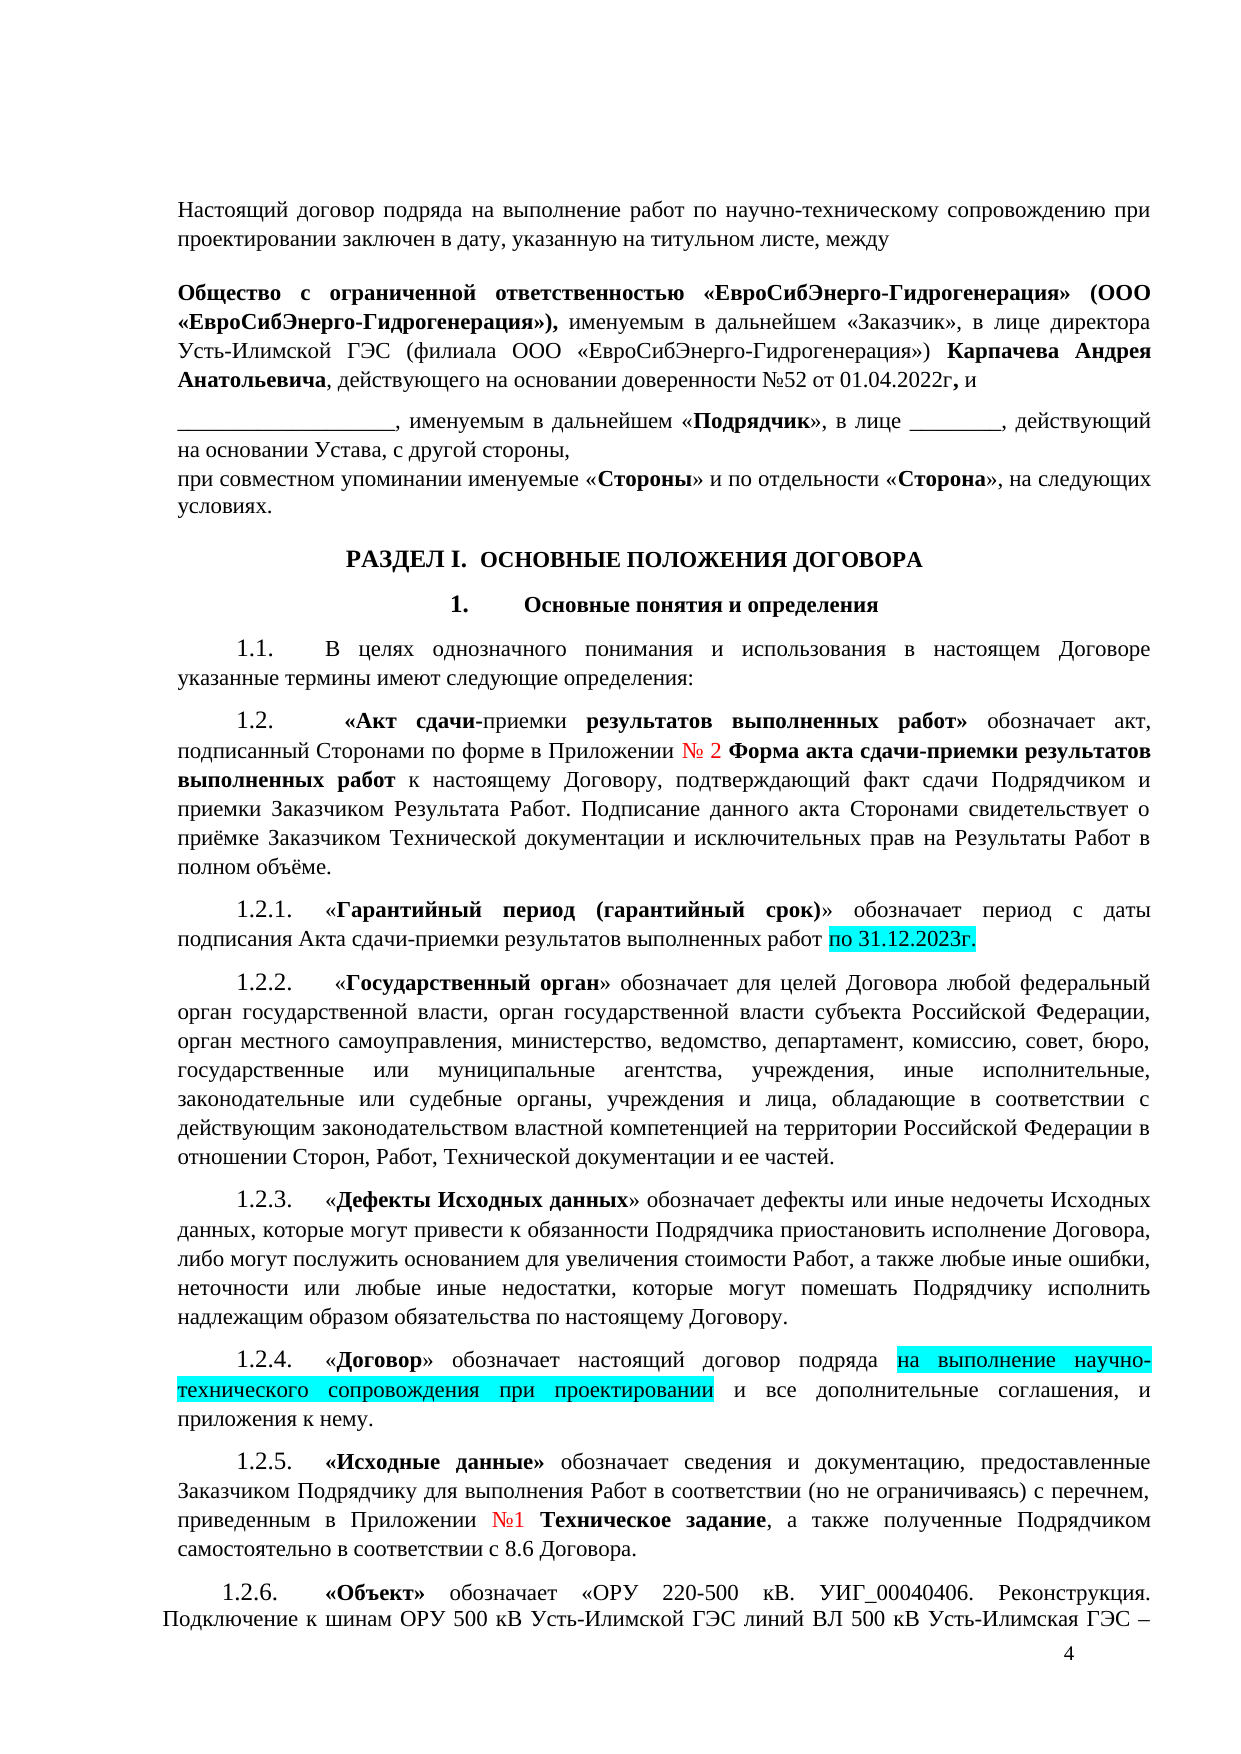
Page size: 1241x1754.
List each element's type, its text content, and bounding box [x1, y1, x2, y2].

text «Акт сдачи-приемки результатов выполненных работ» обозначает акт, подписанный Сторонами по форме в Приложении № 2 Форма акта сдачи-приемки результатов выполненных работ к настоящему Договору, подтверждающий факт сдачи Подрядчиком и приемки Заказчиком Результата Работ. Подписание данного акта Сторонами свидетельствует о приёмке Заказчиком Технической документации и исключительных прав на Результаты Работ в полном объёме. [177, 706, 1152, 879]
text «Договор» обозначает настоящий договор подряда на выполнение научно-технического сопровождения при проектировании и все дополнительные соглашения, и приложения к нему. [177, 1344, 1152, 1431]
text «Гарантийный период (гарантийный срок)» обозначает период с даты подписания Акта сдачи-приемки результатов выполненных работ по 31.12.2023г. [177, 894, 1152, 952]
text при совместном упоминании именуемые «Стороны» и по отдельности «Сторона», на следующих условиях. [177, 466, 1152, 518]
text ОСНОВНЫЕ ПОЛОЖЕНИЯ ДОГОВОРА [177, 544, 1152, 573]
list Общество с ограниченной ответственностью «ЕвроСибЭнерго-Гидрогенерация» (ООО «ЕвроСибЭнерго-Гидрогенерация»), именуемым в дальнейшем «Заказчик», в лице директора Усть-Илимской ГЭС (филиала ООО «ЕвроСибЭнерго-Гидрогенерация») Карпачева Андрея Анатольевича, действующего на основании доверенности №52 от 01.04.2022г, и [177, 279, 1152, 392]
text Основные понятия и определения [177, 589, 1152, 617]
text «Исходные данные» обозначает сведения и документацию, предоставленные Заказчиком Подрядчику для выполнения Работ в соответствии (но не ограничиваясь) с перечнем, приведенным в Приложении №1 Техническое задание, а также полученные Подрядчиком самостоятельно в соответствии с 13.6 Договора. [177, 1446, 1152, 1562]
text Настоящий договор подряда на выполнение работ по научно-техническому сопровождению при проектировании заключен в дату, указанную на титульном листе, между [177, 196, 1152, 252]
text ___________________, именуемым в дальнейшем «Подрядчик», в лице ________, действующий на основании Устава, с другой стороны, [177, 408, 1152, 463]
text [162, 1577, 1152, 1632]
text «Дефекты Исходных данных» обозначает дефекты или иные недочеты Исходных данных, которые могут привести к обязанности Подрядчика приостановить исполнение Договора, либо могут послужить основанием для увеличения стоимости Работ, а также любые иные ошибки, неточности или любые иные недостатки, которые могут помешать Подрядчику исполнить надлежащим образом обязательства по настоящему Договору. [177, 1184, 1152, 1329]
text «Государственный орган» обозначает для целей Договора любой федеральный орган государственной власти, орган государственной власти субъекта Российской Федерации, орган местного самоуправления, министерство, ведомство, департамент, комиссию, совет, бюро, государственные или муниципальные агентства, учреждения, иные исполнительные, законодательные или судебные органы, учреждения и лица, обладающие в соответствии с действующим законодательством властной компетенцией на территории Российской Федерации в отношении Сторон, Работ, Технической документации и ее частей. [177, 967, 1152, 1169]
text В целях однозначного понимания и использования в настоящем Договоре указанные термины имеют следующие определения: [177, 633, 1152, 690]
